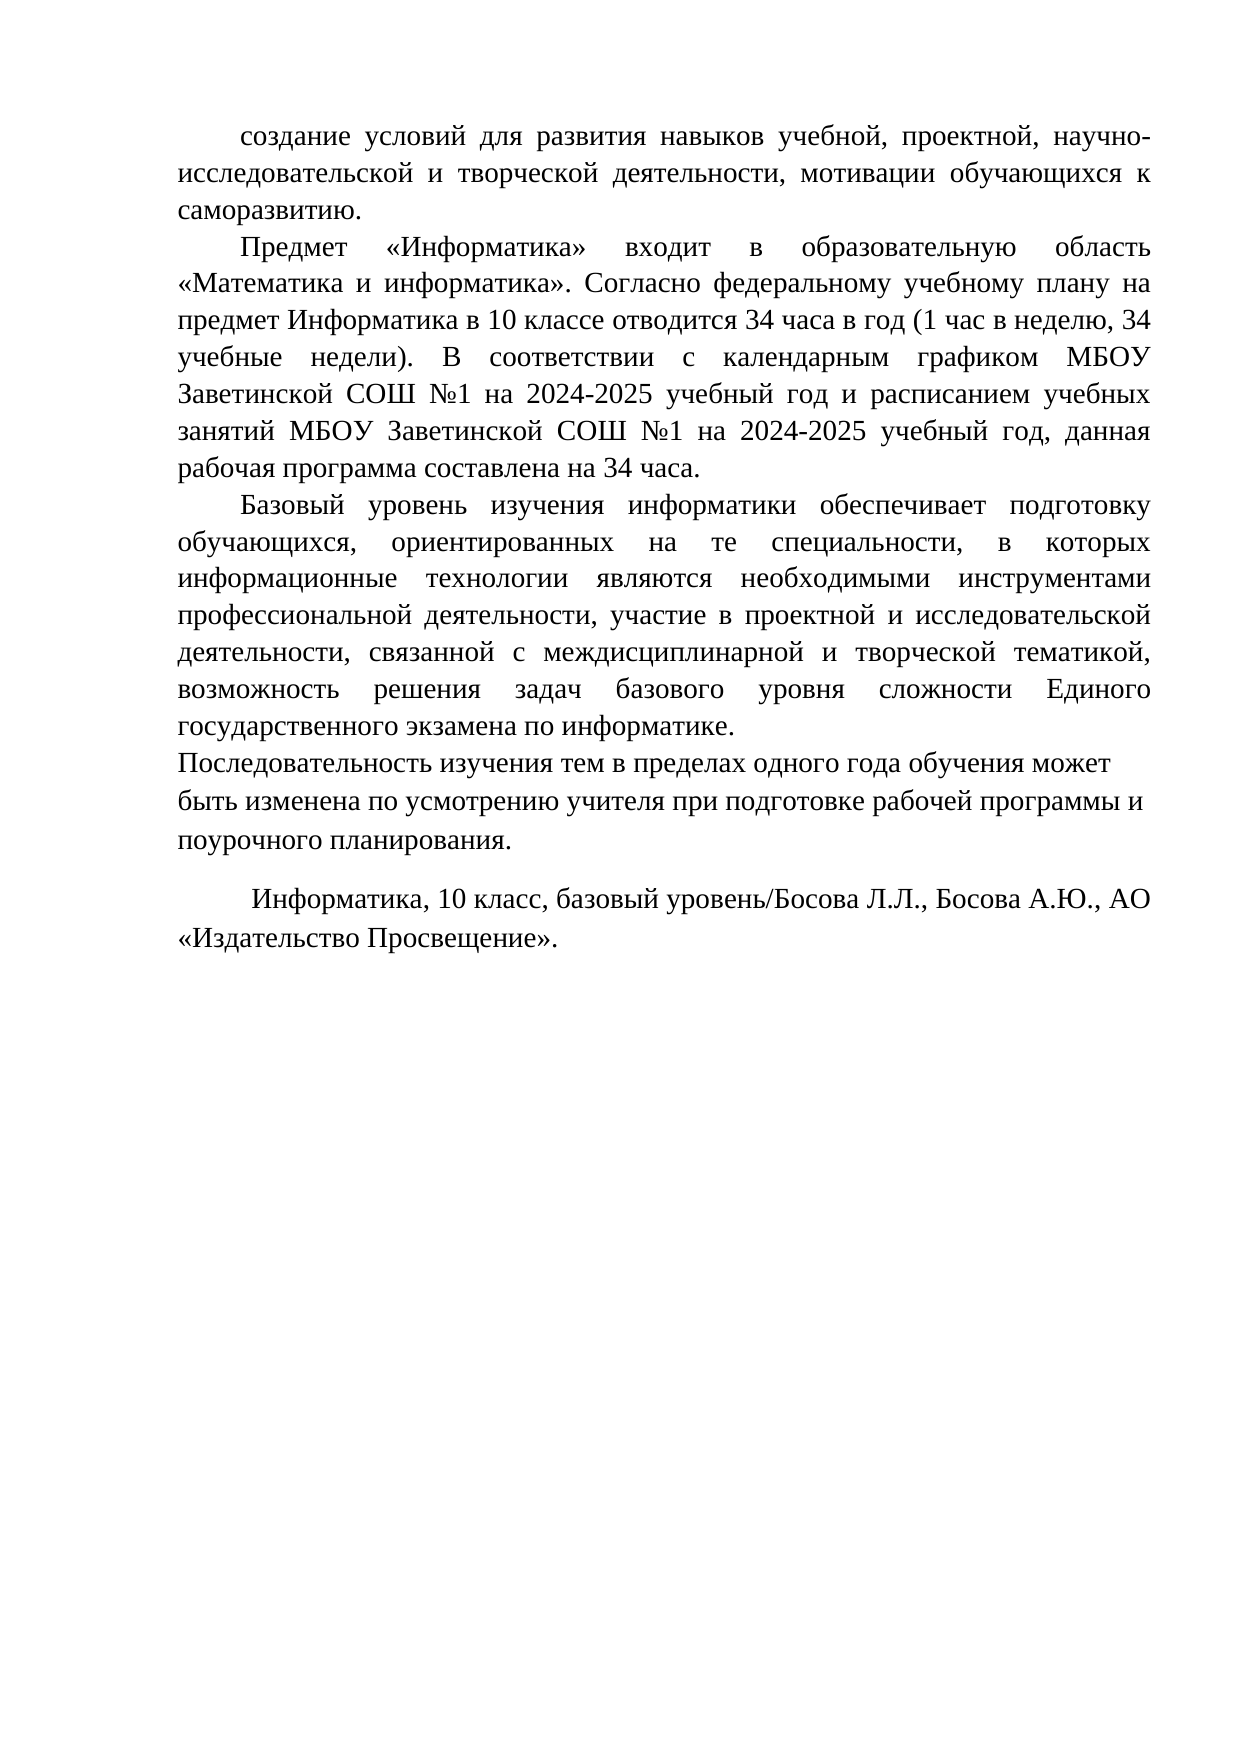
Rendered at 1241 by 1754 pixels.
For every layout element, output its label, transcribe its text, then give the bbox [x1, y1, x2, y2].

text создание условий для развития навыков учебной, проектной, научно-исследовательской и творческой деятельности, мотивации обучающихся к саморазвитию. [177, 118, 1152, 225]
text Последовательность изучения тем в пределах одного года обучения может быть изменена по усмотрению учителя при подготовке рабочей программы и поурочного планирования. [177, 745, 1152, 856]
text Предмет «Информатика» входит в образовательную область «Математика и информатика». Согласно федеральному учебному плану на предмет Информатика в 10 классе отводится 34 часа в год (1 час в неделю, 34 учебные недели). В соответствии с календарным графиком МБОУ Заветинской СОШ №1 на 2024-2025 учебный год и расписанием учебных занятий МБОУ Заветинской СОШ №1 на 2024-2025 учебный год, данная рабочая программа составлена на 34 часа. [177, 229, 1152, 483]
text Базовый уровень изучения информатики обеспечивает подготовку обучающихся, ориентированных на те специальности, в которых информационные технологии являются необходимыми инструментами профессиональной деятельности, участие в проектной и исследовательской деятельности, связанной с междисциплинарной и творческой тематикой, возможность решения задач базового уровня сложности Единого государственного экзамена по информатике. [177, 487, 1152, 742]
text Информатика, 10 класс, базовый уровень/Босова Л.Л., Босова А.Ю., АО «Издательство Просвещение». [177, 881, 1152, 953]
